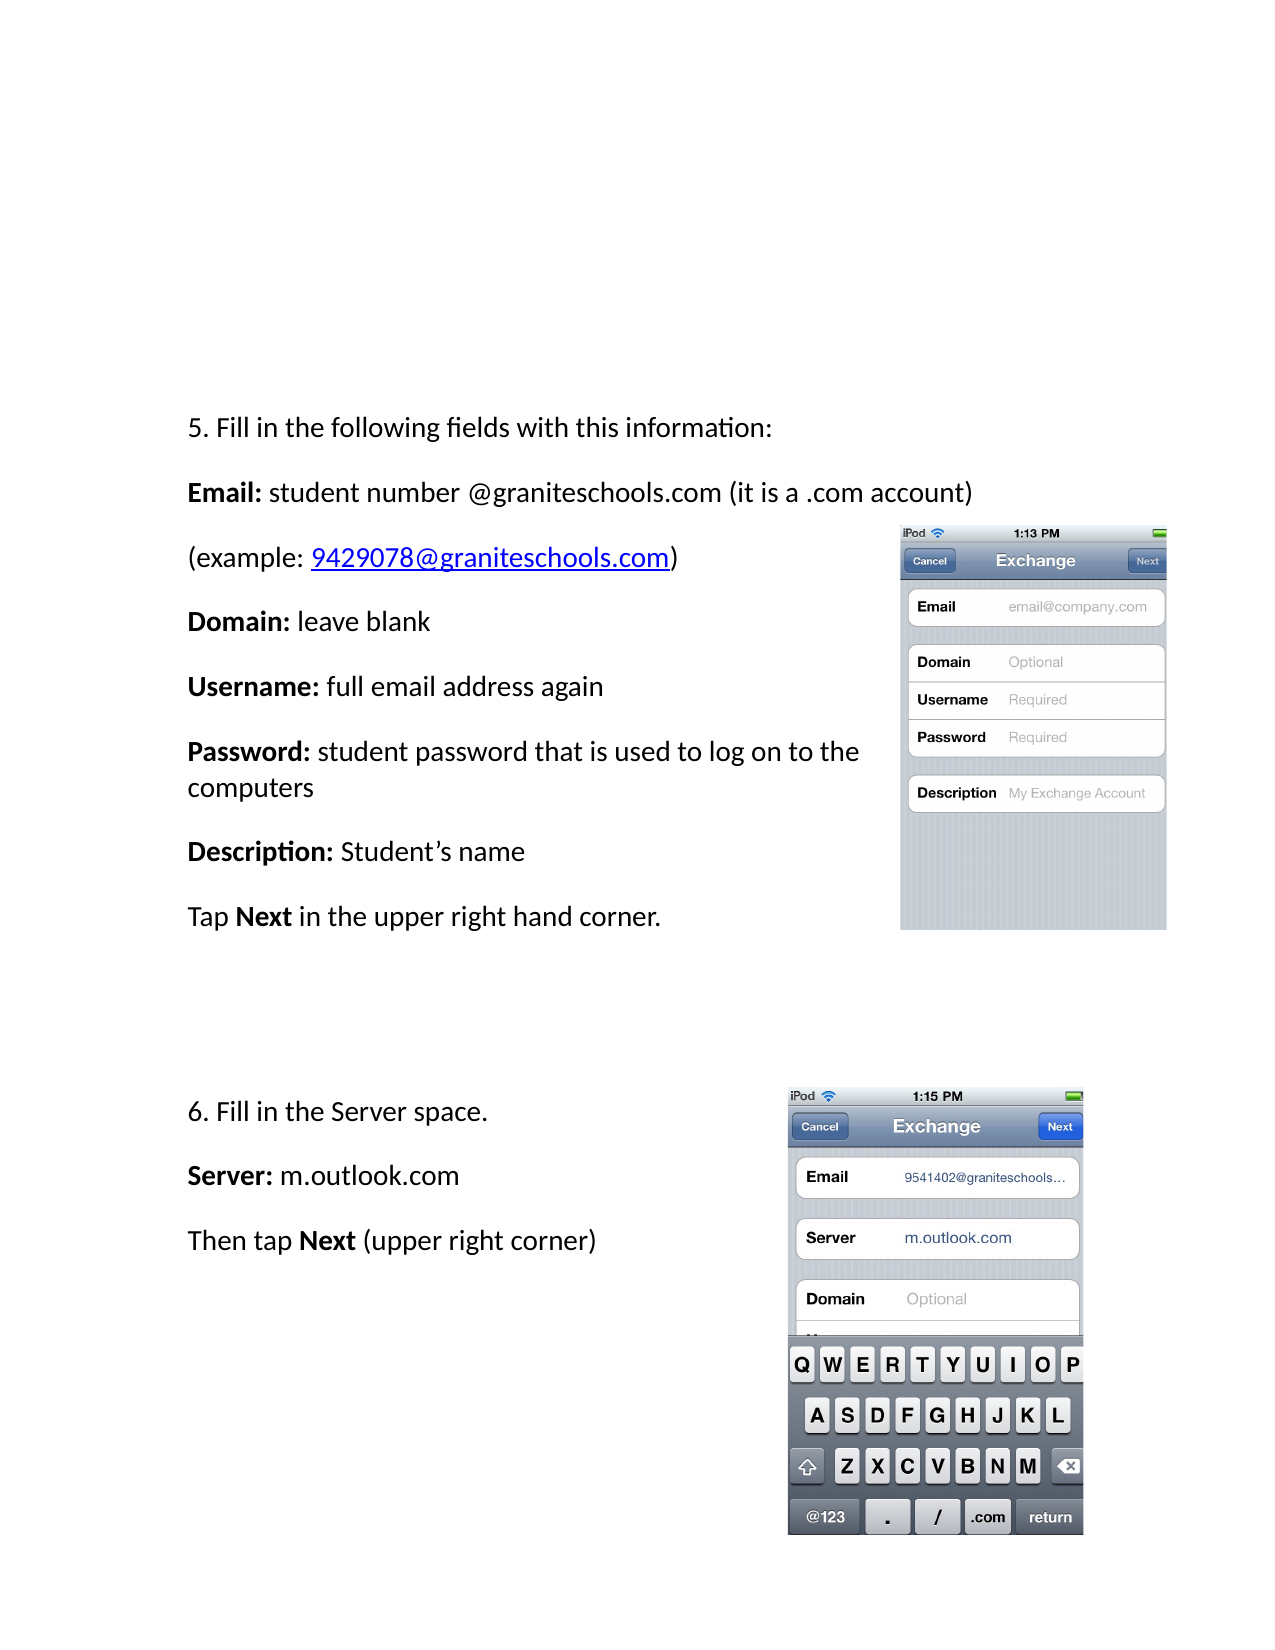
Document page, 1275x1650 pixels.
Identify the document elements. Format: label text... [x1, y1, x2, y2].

text Description: Student’s name [187, 833, 900, 869]
text 5. Fill in the following fields with this information: [187, 409, 1087, 445]
picture [900, 525, 1167, 929]
text Then tap Next (upper right corner) [187, 1222, 787, 1258]
text Email: student number @graniteschools.com (it is a .com account) [187, 474, 1087, 509]
text 6. Fill in the Server space. [187, 1093, 787, 1128]
picture [787, 1087, 1083, 1534]
text Server: m.outlook.com [187, 1157, 787, 1193]
text (example: 9429078@graniteschools.com) [187, 539, 900, 574]
text Username: full email address again [187, 668, 900, 704]
text Domain: leave blank [187, 603, 900, 639]
text Password: student password that is used to log on to the computers [187, 733, 900, 804]
text Tap Next in the upper right hand corner. [187, 898, 1087, 934]
